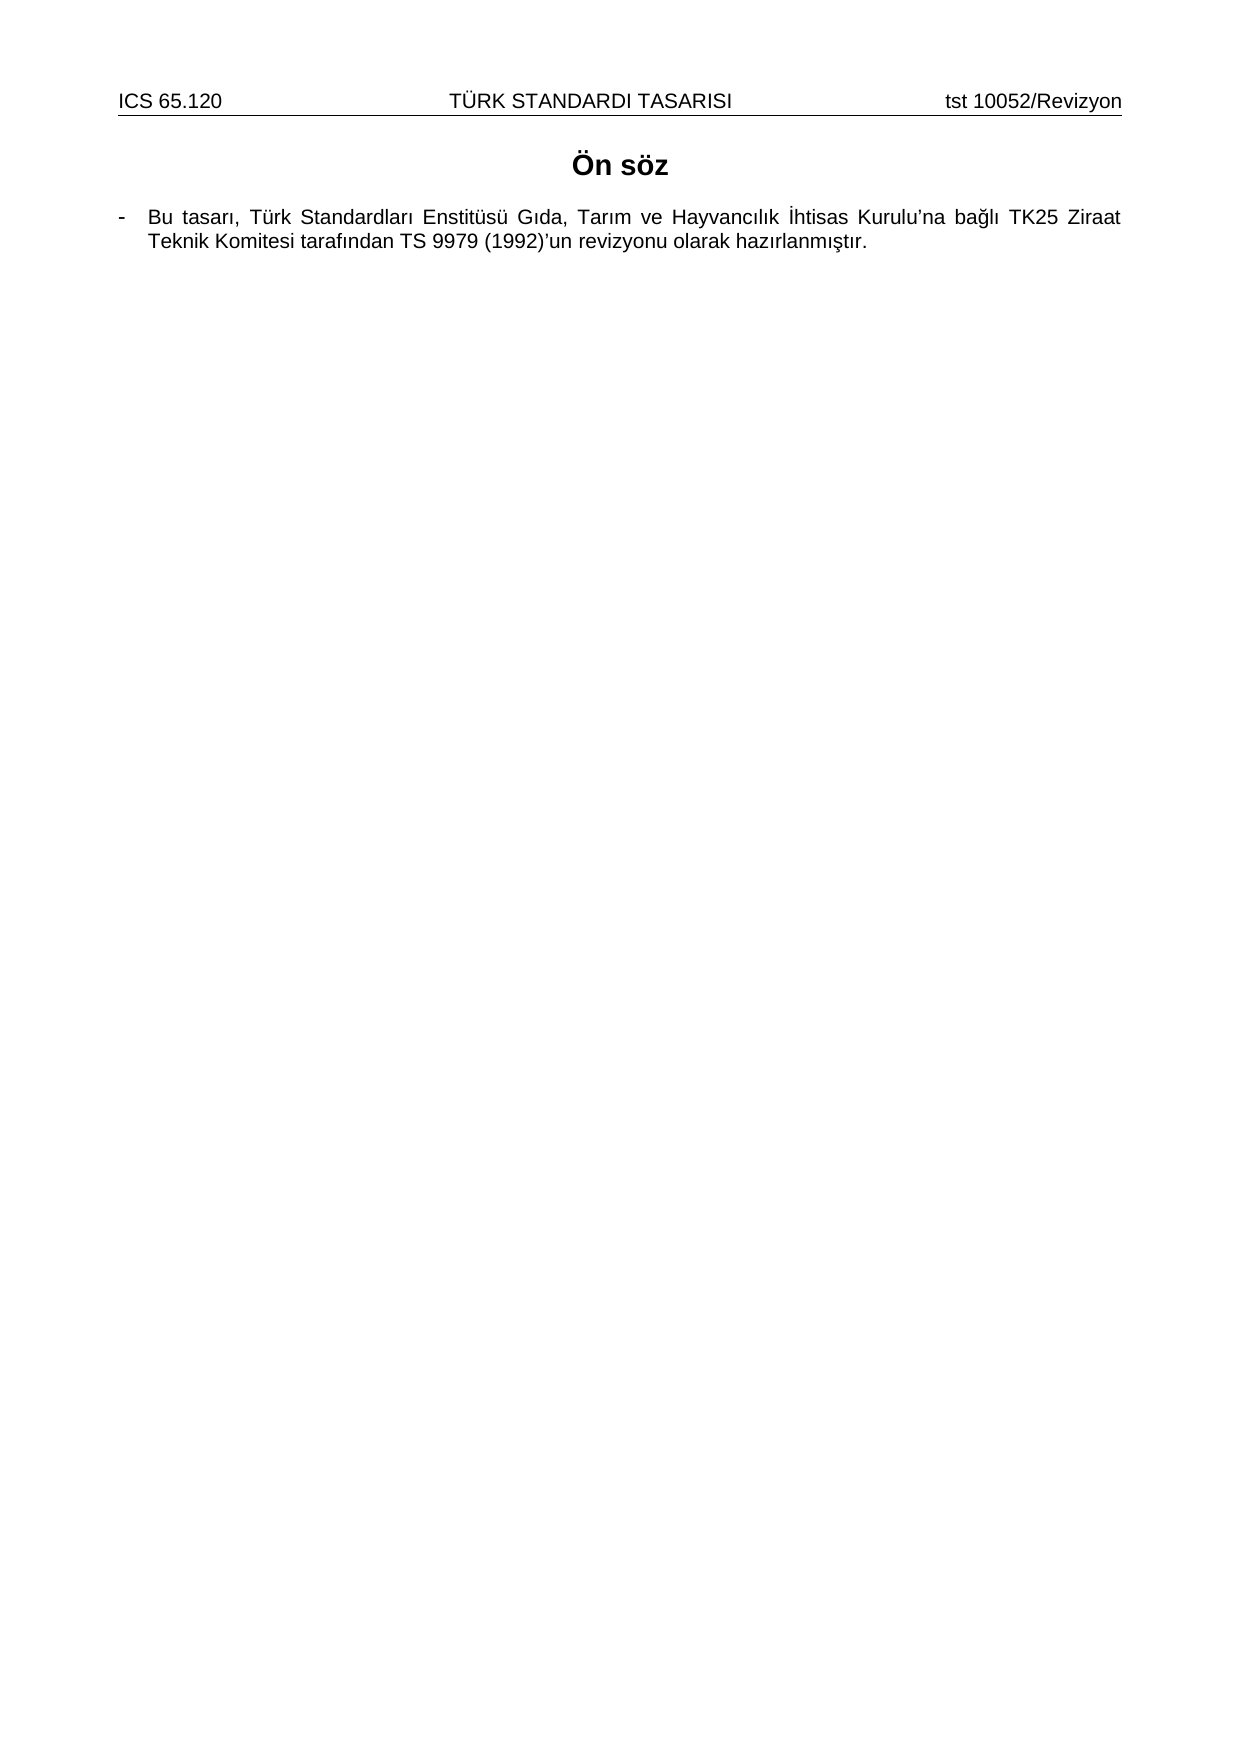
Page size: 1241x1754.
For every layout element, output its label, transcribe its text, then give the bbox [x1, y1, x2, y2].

list Bu tasarı, Türk Standardları Enstitüsü Gıda, Tarım ve Hayvancılık İhtisas Kurulu’na bağlı TK25 Ziraat Teknik Komitesi tarafından TS 9979 (1992)’un revizyonu olarak hazırlanmıştır. [118, 205, 1122, 253]
text Ön söz [118, 148, 1122, 181]
